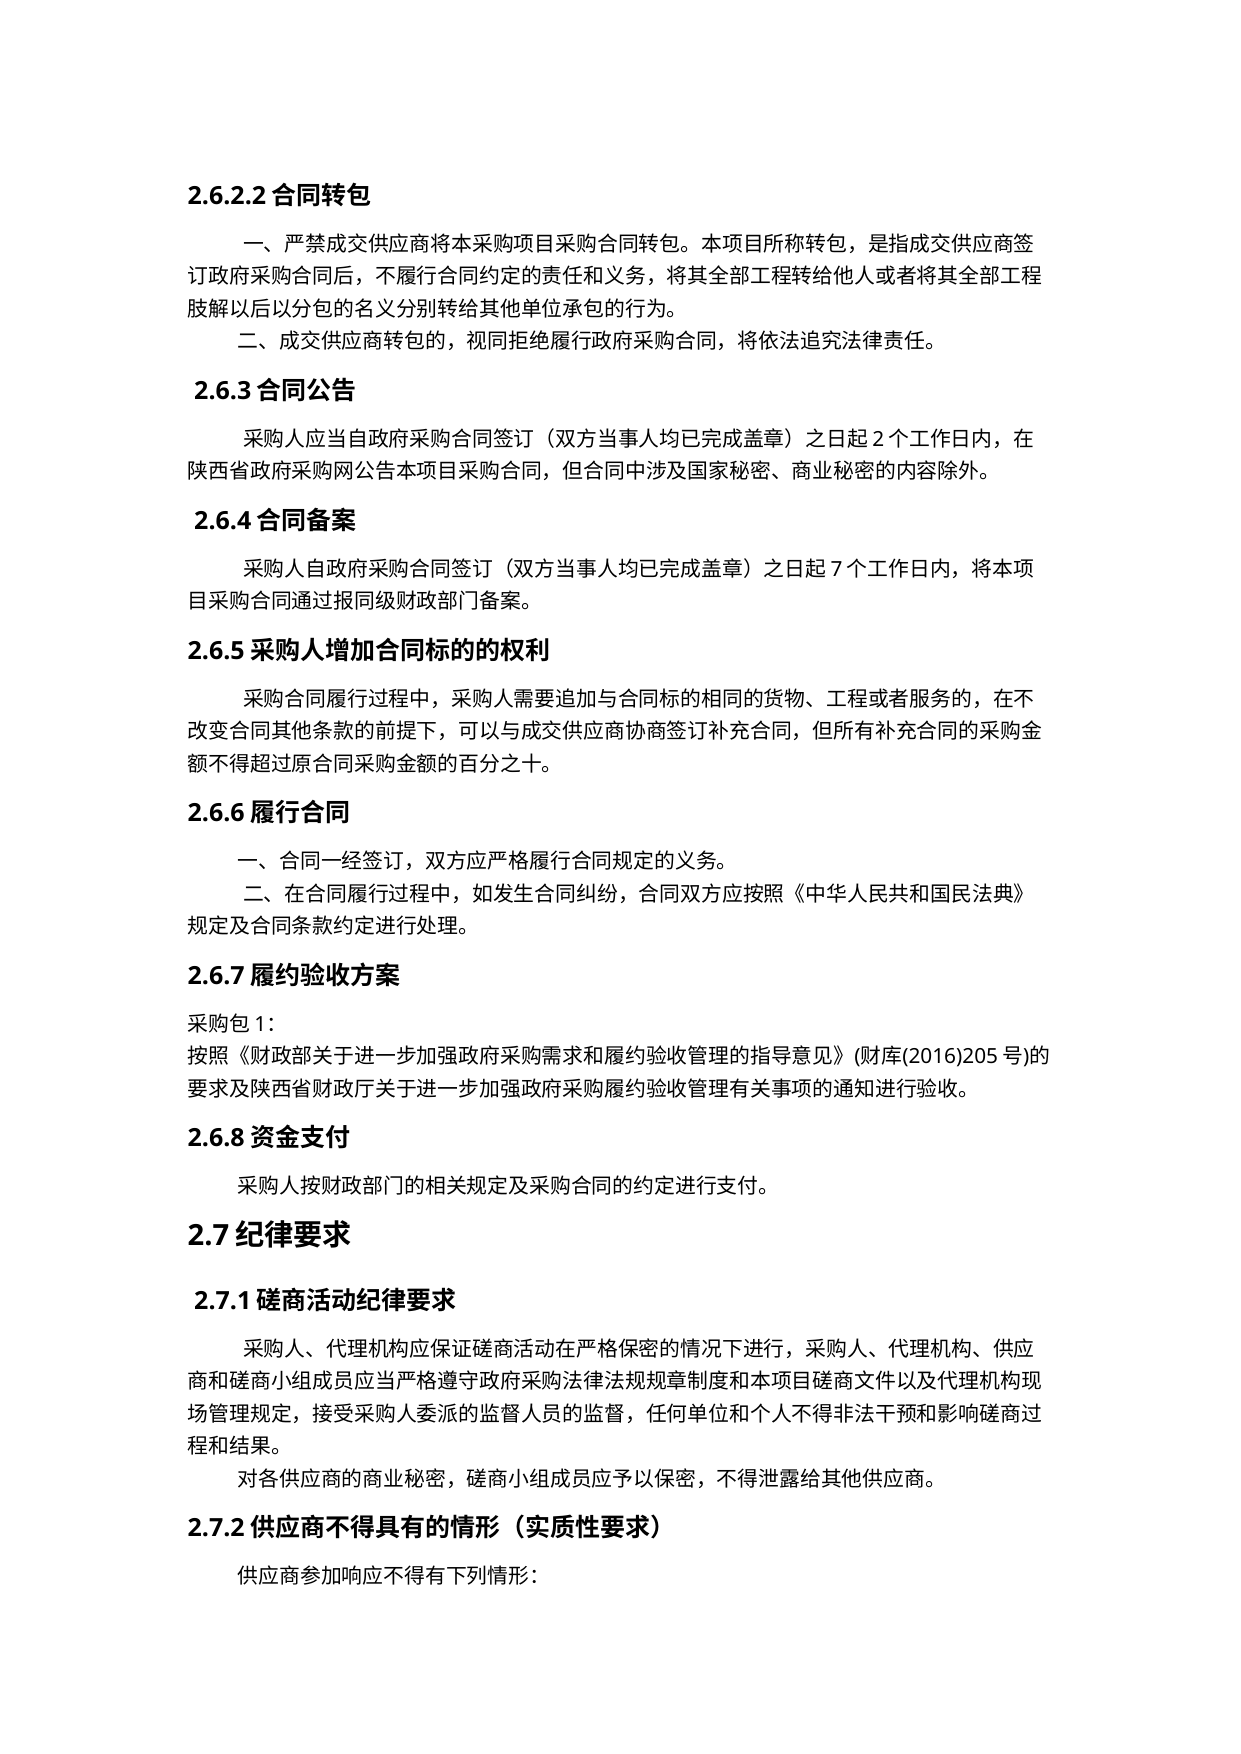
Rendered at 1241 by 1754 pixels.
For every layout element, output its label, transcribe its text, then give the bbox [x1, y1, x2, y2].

text 2.7纪律要求 [187, 1202, 1053, 1267]
text 2.6.5采购人增加合同标的的权利 [187, 617, 1053, 682]
text 采购人按财政部门的相关规定及采购合同的约定进行支付。 [187, 1169, 1053, 1202]
text 采购人应当自政府采购合同签订（双方当事人均已完成盖章）之日起2个工作日内，在陕西省政府采购网公告本项目采购合同，但合同中涉及国家秘密、商业秘密的内容除外。 [187, 422, 1053, 487]
text 供应商参加响应不得有下列情形： [187, 1559, 1053, 1592]
text 对各供应商的商业秘密，磋商小组成员应予以保密，不得泄露给其他供应商。 [187, 1462, 1053, 1494]
text 2.7.1磋商活动纪律要求 [187, 1267, 1053, 1332]
text 一、合同一经签订，双方应严格履行合同规定的义务。 [187, 844, 1053, 877]
text 二、在合同履行过程中，如发生合同纠纷，合同双方应按照《中华人民共和国民法典》规定及合同条款约定进行处理。 [187, 877, 1053, 942]
text 一、严禁成交供应商将本采购项目采购合同转包。本项目所称转包，是指成交供应商签订政府采购合同后，不履行合同约定的责任和义务，将其全部工程转给他人或者将其全部工程肢解以后以分包的名义分别转给其他单位承包的行为。 [187, 227, 1053, 324]
text 采购合同履行过程中，采购人需要追加与合同标的相同的货物、工程或者服务的，在不改变合同其他条款的前提下，可以与成交供应商协商签订补充合同，但所有补充合同的采购金额不得超过原合同采购金额的百分之十。 [187, 682, 1053, 779]
text 采购人自政府采购合同签订（双方当事人均已完成盖章）之日起7个工作日内，将本项目采购合同通过报同级财政部门备案。 [187, 552, 1053, 617]
text 采购人、代理机构应保证磋商活动在严格保密的情况下进行，采购人、代理机构、供应商和磋商小组成员应当严格遵守政府采购法律法规规章制度和本项目磋商文件以及代理机构现场管理规定，接受采购人委派的监督人员的监督，任何单位和个人不得非法干预和影响磋商过程和结果。 [187, 1332, 1053, 1462]
text 2.6.3合同公告 [187, 357, 1053, 422]
text 采购包1： [187, 1007, 1053, 1039]
text 2.6.8资金支付 [187, 1104, 1053, 1169]
text 二、成交供应商转包的，视同拒绝履行政府采购合同，将依法追究法律责任。 [187, 324, 1053, 357]
text 2.6.7履约验收方案 [187, 942, 1053, 1007]
text 2.6.2.2合同转包 [187, 162, 1053, 227]
text 2.6.6履行合同 [187, 779, 1053, 844]
text 按照《财政部关于进一步加强政府采购需求和履约验收管理的指导意见》(财库(2016)205号)的要求及陕西省财政厅关于进一步加强政府采购履约验收管理有关事项的通知进行验收。 [187, 1039, 1053, 1104]
text 2.7.2供应商不得具有的情形（实质性要求） [187, 1494, 1053, 1559]
text 2.6.4合同备案 [187, 487, 1053, 552]
